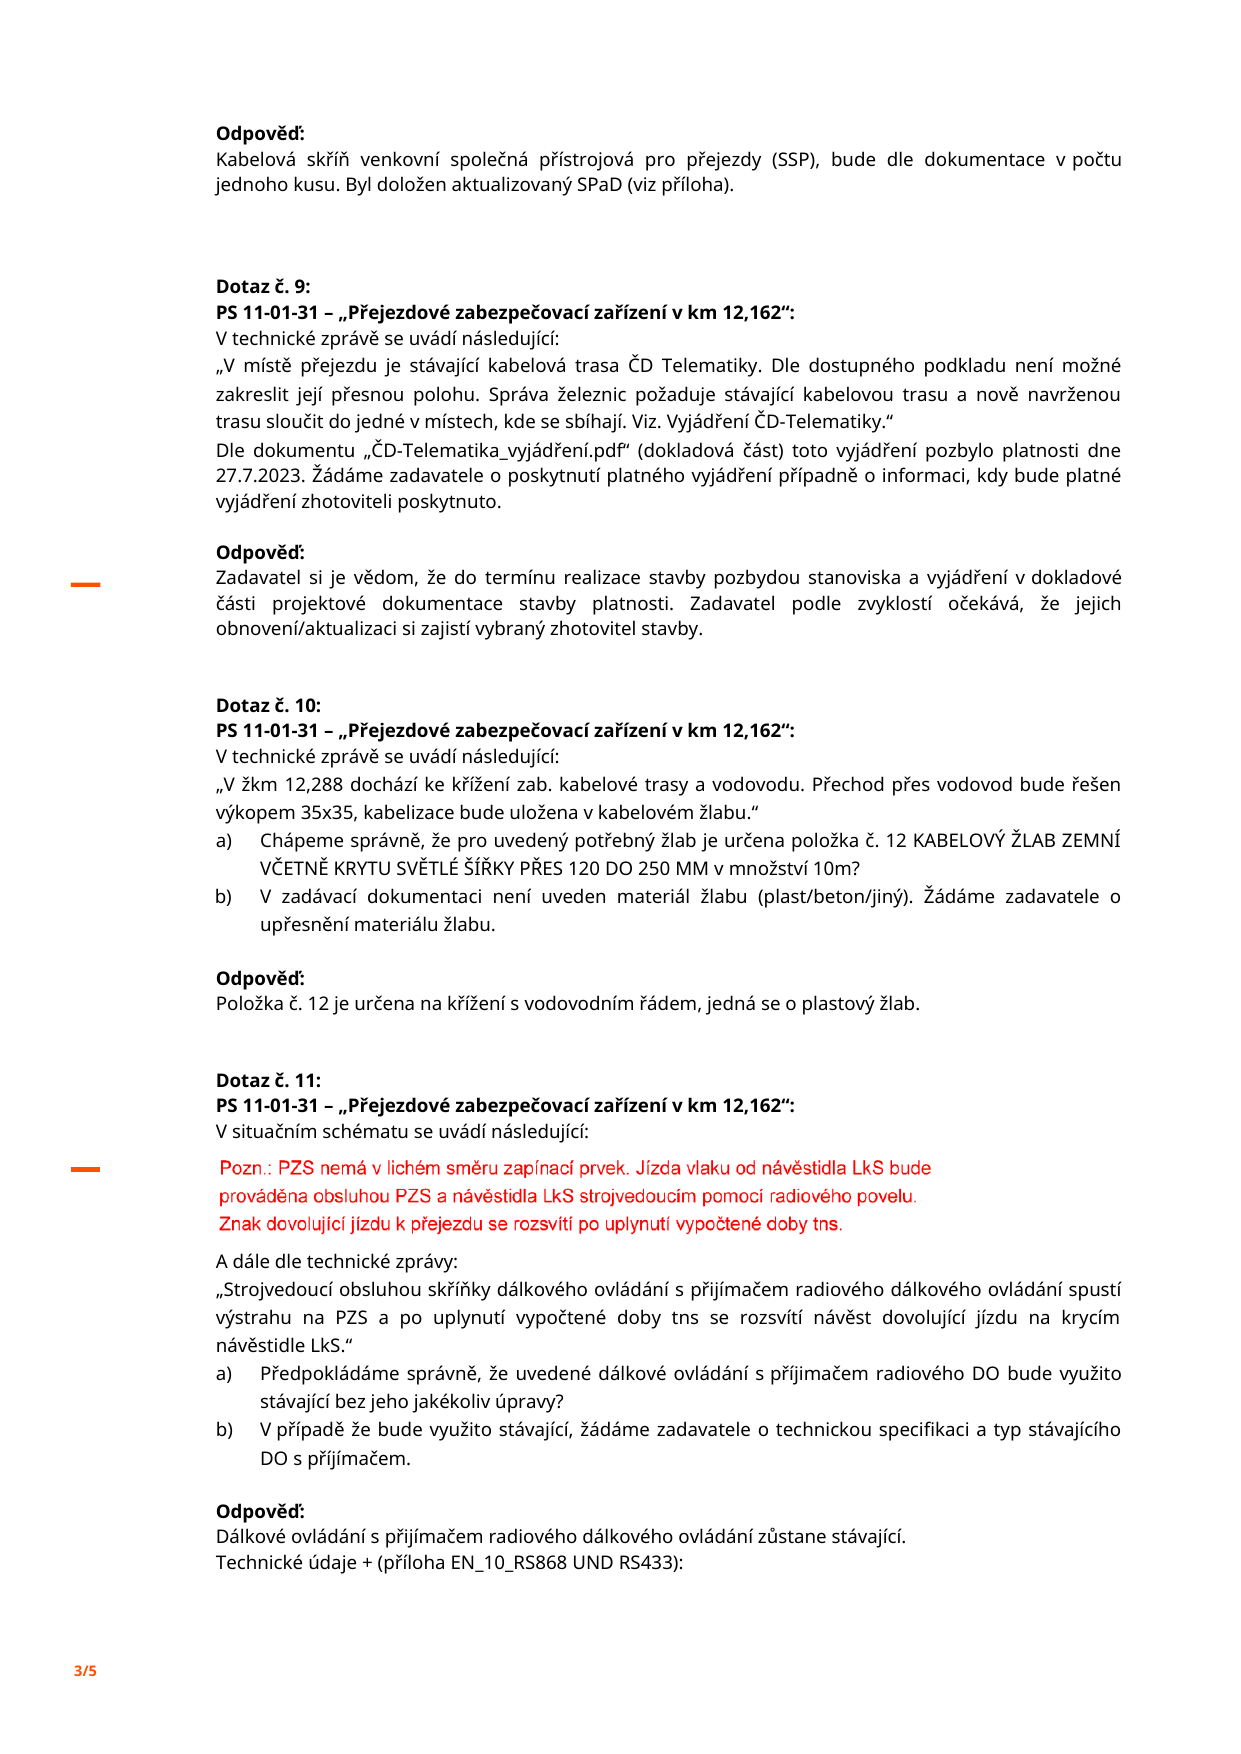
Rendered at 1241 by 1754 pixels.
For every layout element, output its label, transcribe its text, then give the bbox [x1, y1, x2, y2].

text Dálkové ovládání s přijímačem radiového dálkového ovládání zůstane stávající. [216, 1524, 1122, 1549]
text PS 11-01-31 – „Přejezdové zabezpečovací zařízení v km 12,162“: [216, 718, 1122, 743]
text „V žkm 12,288 dochází ke křížení zab. kabelové trasy a vodovodu. Přechod přes vodovod bude řešen výkopem 35x35, kabelizace bude uložena v kabelovém žlabu.“ [216, 771, 1122, 825]
text Dotaz č. 11: [216, 1067, 1122, 1092]
text Dotaz č. 9: [216, 274, 1122, 299]
picture [215, 1143, 940, 1249]
text „Strojvedoucí obsluhou skříňky dálkového ovládání s přijímačem radiového dálkového ovládání spustí výstrahu na PZS a po uplynutí vypočtené doby tns se rozsvítí návěst dovolující jízdu na krycím návěstidle LkS.“ [216, 1277, 1122, 1358]
text V situačním schématu se uvádí následující: [216, 1118, 1122, 1143]
text PS 11-01-31 – „Přejezdové zabezpečovací zařízení v km 12,162“: [216, 1092, 1122, 1118]
list Chápeme správně, že pro uvedený potřebný žlab je určena položka č. 12 KABELOVÝ ŽLAB ZEMNÍ VČETNĚ KRYTU SVĚTLÉ ŠÍŘKY PŘES 120 DO 250 MM v množství 10m? [216, 827, 1122, 881]
text A dále dle technické zprávy: [216, 1249, 1122, 1274]
list Předpokládáme správně, že uvedené dálkové ovládání s příjimačem radiového DO bude využito stávající bez jeho jakékoliv úpravy? [216, 1361, 1122, 1414]
text Technické údaje + (příloha EN_10_RS868 UND RS433): [216, 1549, 1122, 1575]
text PS 11-01-31 – „Přejezdové zabezpečovací zařízení v km 12,162“: [216, 299, 1122, 325]
list V zadávací dokumentaci není uveden materiál žlabu (plast/beton/jiný). Žádáme zadavatele o upřesnění materiálu žlabu. [214, 883, 1122, 937]
text Odpověď: [216, 539, 1122, 564]
text V technické zprávě se uvádí následující: [216, 325, 1122, 350]
text Kabelová skříň venkovní společná přístrojová pro přejezdy (SSP), bude dle dokumentace v počtu jednoho kusu. Byl doložen aktualizovaný SPaD (viz příloha). [216, 146, 1122, 197]
text Zadavatel si je vědom, že do termínu realizace stavby pozbydou stanoviska a vyjádření v dokladové části projektové dokumentace stavby platnosti. Zadavatel podle zvyklostí očekává, že jejich obnovení/aktualizaci si zajistí vybraný zhotovitel stavby. [216, 564, 1122, 641]
list V případě že bude využito stávající, žádáme zadavatele o technickou specifikaci a typ stávajícího DO s příjímačem. [216, 1417, 1122, 1470]
text Odpověď: [216, 965, 1122, 990]
text V technické zprávě se uvádí následující: [216, 743, 1122, 769]
text „V místě přejezdu je stávající kabelová trasa ČD Telematiky. Dle dostupného podkladu není možné zakreslit její přesnou polohu. Správa železnic požaduje stávající kabelovou trasu a nově navrženou trasu sloučit do jedné v místech, kde se sbíhají. Viz. Vyjádření ČD-Telematiky.“ [216, 353, 1122, 434]
text Odpověď: [216, 1498, 1122, 1524]
text Dotaz č. 10: [216, 692, 1122, 718]
text Dle dokumentu „ČD-Telematika_vyjádření.pdf“ (dokladová část) toto vyjádření pozbylo platnosti dne 27.7.2023. Žádáme zadavatele o poskytnutí platného vyjádření případně o informaci, kdy bude platné vyjádření zhotoviteli poskytnuto. [216, 437, 1122, 513]
text Položka č. 12 je určena na křížení s vodovodním řádem, jedná se o plastový žlab. [216, 990, 1122, 1016]
text Odpověď: [216, 121, 1122, 146]
